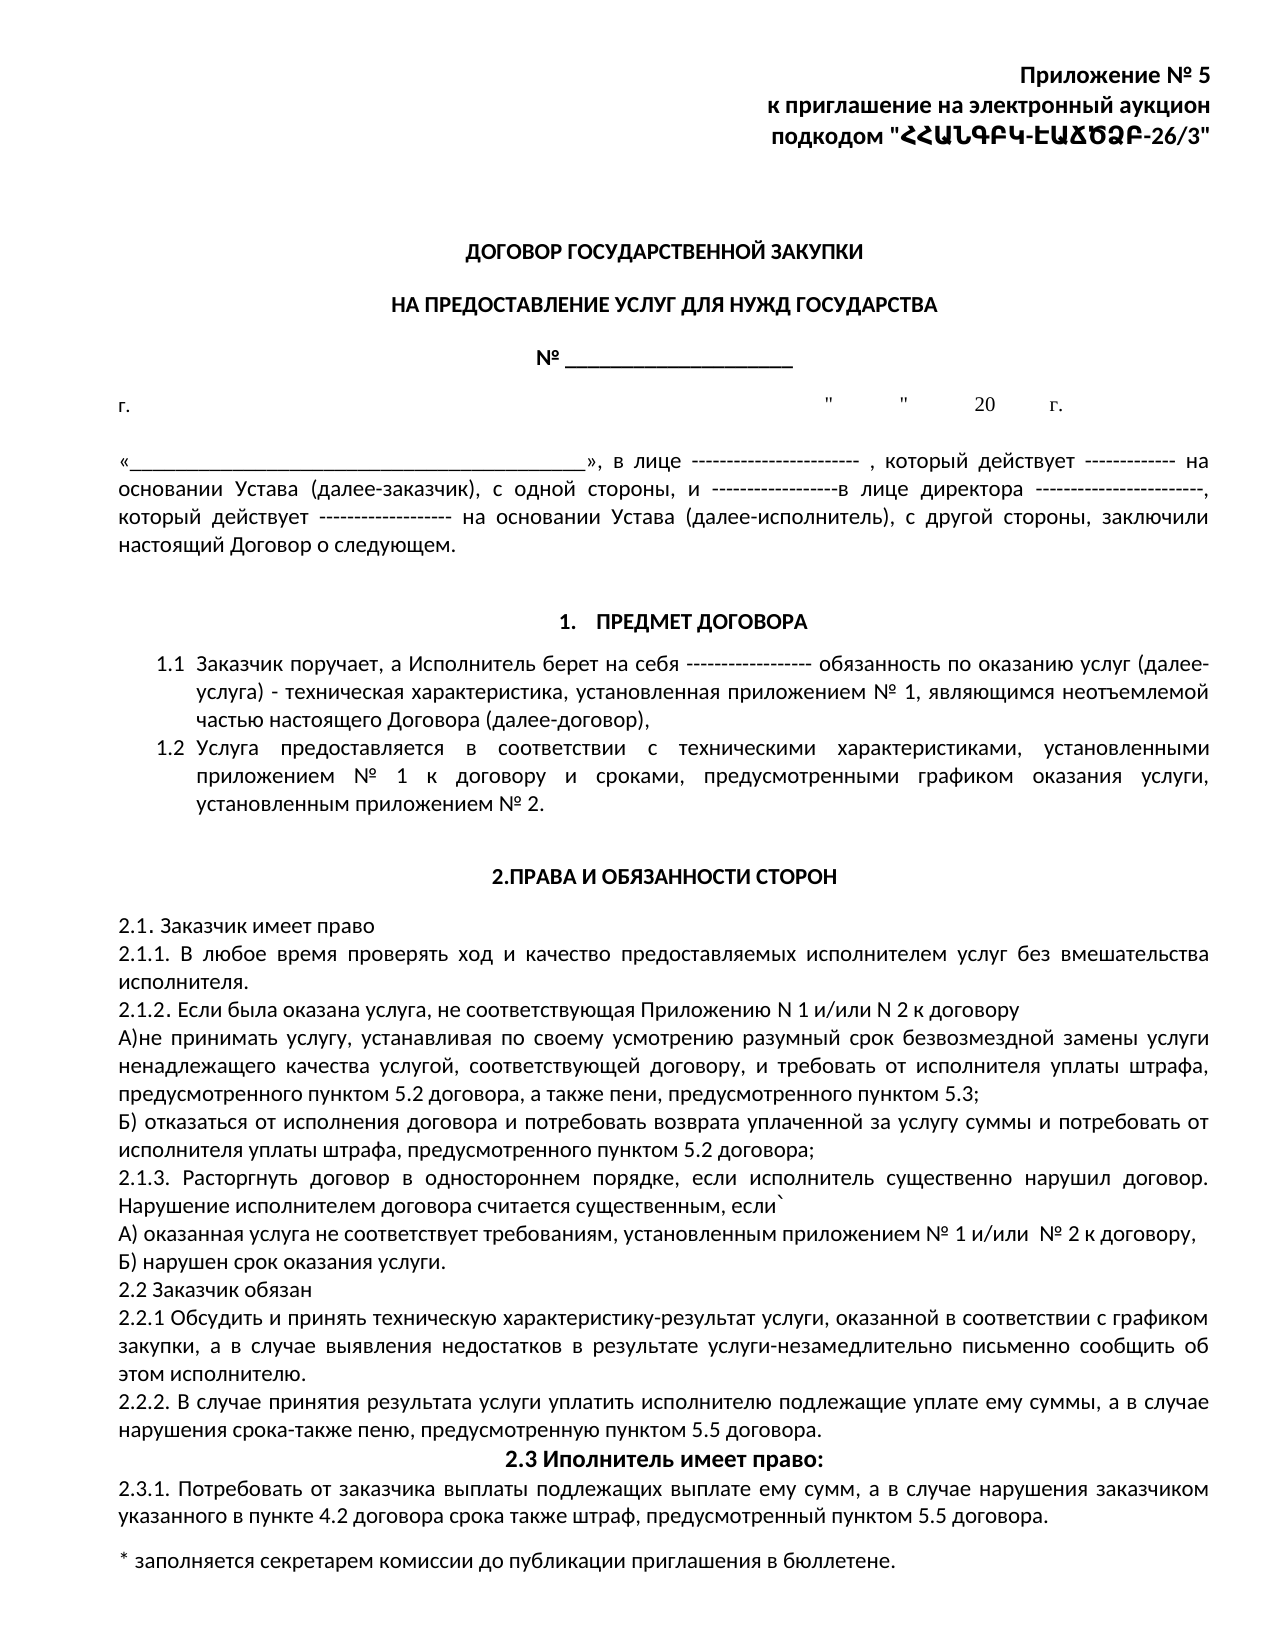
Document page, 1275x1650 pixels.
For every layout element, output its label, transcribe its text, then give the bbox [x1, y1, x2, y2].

text * заполняется секретарем комиссии до публикации приглашения в бюллетене. [118, 1546, 1211, 1574]
list ПРЕДМЕТ ДОГОВОРА [156, 607, 1211, 635]
text 2.2 Заказчик обязан [118, 1275, 1211, 1303]
list Услуга предоставляется в соответствии с техническими характеристиками, установленными приложением № 1 к договору и сроками, предусмотренными графиком оказания услуги, установленным приложением № 2. [156, 733, 1211, 817]
text Б) отказаться от исполнения договора и потребовать возврата уплаченной за услугу суммы и потребовать от исполнителя уплаты штрафа, предусмотренного пунктом 5.2 договора; [118, 1107, 1211, 1163]
text 2.1.2․ Если была оказана услуга, не соответствующая Приложению N 1 и/или N 2 к договору [118, 995, 1211, 1023]
text Приложение № 5 [118, 59, 1211, 89]
text 2.3 Иполнитель имеет право: [118, 1443, 1211, 1474]
text А)не принимать услугу, устанавливая по своему усмотрению разумный срок безвозмездной замены услуги ненадлежащего качества услугой, соответствующей договору, и требовать от исполнителя уплаты штрафа, предусмотренного пунктом 5.2 договора, а также пени, предусмотренного пунктом 5.3; [118, 1023, 1211, 1107]
text «________________________________________», в лице ------------------------ , который действует ------------- на основании Устава (далее-заказчик), с одной стороны, и ------------------в лице директора ------------------------, который действует ------------------- на основании Устава (далее-исполнитель), с другой стороны, заключили настоящий Договор о следующем. [118, 446, 1211, 558]
text 2.1․ Заказчик имеет право [118, 911, 1211, 939]
text № ____________________ [118, 343, 1211, 371]
table_header " " 20 г. [591, 392, 1074, 446]
text 2.1.3. Расторгнуть договор в одностороннем порядке, если исполнитель существенно нарушил договор. Нарушение исполнителем договора считается существенным, если՝ [118, 1163, 1211, 1219]
text подкодом "ՀՀԱՆԳԲԿ-ԷԱՃԾՁԲ-26/3" [148, 120, 1211, 151]
text 2.ПРАВА И ОБЯЗАННОСТИ СТОРОН [118, 862, 1211, 890]
text Б) нарушен срок оказания услуги. [118, 1247, 1211, 1275]
text к приглашение на электронный аукцион [148, 89, 1211, 120]
text ДОГОВОР ГОСУДАРСТВЕННОЙ ЗАКУПКИ [118, 237, 1211, 265]
text 2.2.1 Обсудить и принять техническую характеристику-результат услуги, оказанной в соответствии с графиком закупки, а в случае выявления недостатков в результате услуги-незамедлительно письменно сообщить об этом исполнителю. [118, 1303, 1211, 1387]
list Заказчик поручает, а Исполнитель берет на себя ------------------ обязанность по оказанию услуг (далее-услуга) - техническая характеристика, установленная приложением № 1, являющимся неотъемлемой частью настоящего Договора (далее-договор), [156, 649, 1211, 733]
table_header г. [107, 392, 591, 446]
text А) оказанная услуга не соответствует требованиям, установленным приложением № 1 и/или № 2 к договору, [118, 1219, 1211, 1247]
text 2.3.1. Потребовать от заказчика выплаты подлежащих выплате ему сумм, а в случае нарушения заказчиком указанного в пункте 4.2 договора срока также штраф, предусмотренный пунктом 5.5 договора. [118, 1474, 1211, 1530]
text 2.2.2. В случае принятия результата услуги уплатить исполнителю подлежащие уплате ему суммы, а в случае нарушения срока-также пеню, предусмотренную пунктом 5.5 договора. [118, 1387, 1211, 1443]
text 2.1.1. В любое время проверять ход и качество предоставляемых исполнителем услуг без вмешательства исполнителя. [118, 939, 1211, 995]
text НА ПРЕДОСТАВЛЕНИЕ УСЛУГ ДЛЯ НУЖД ГОСУДАРСТВА [118, 290, 1211, 318]
